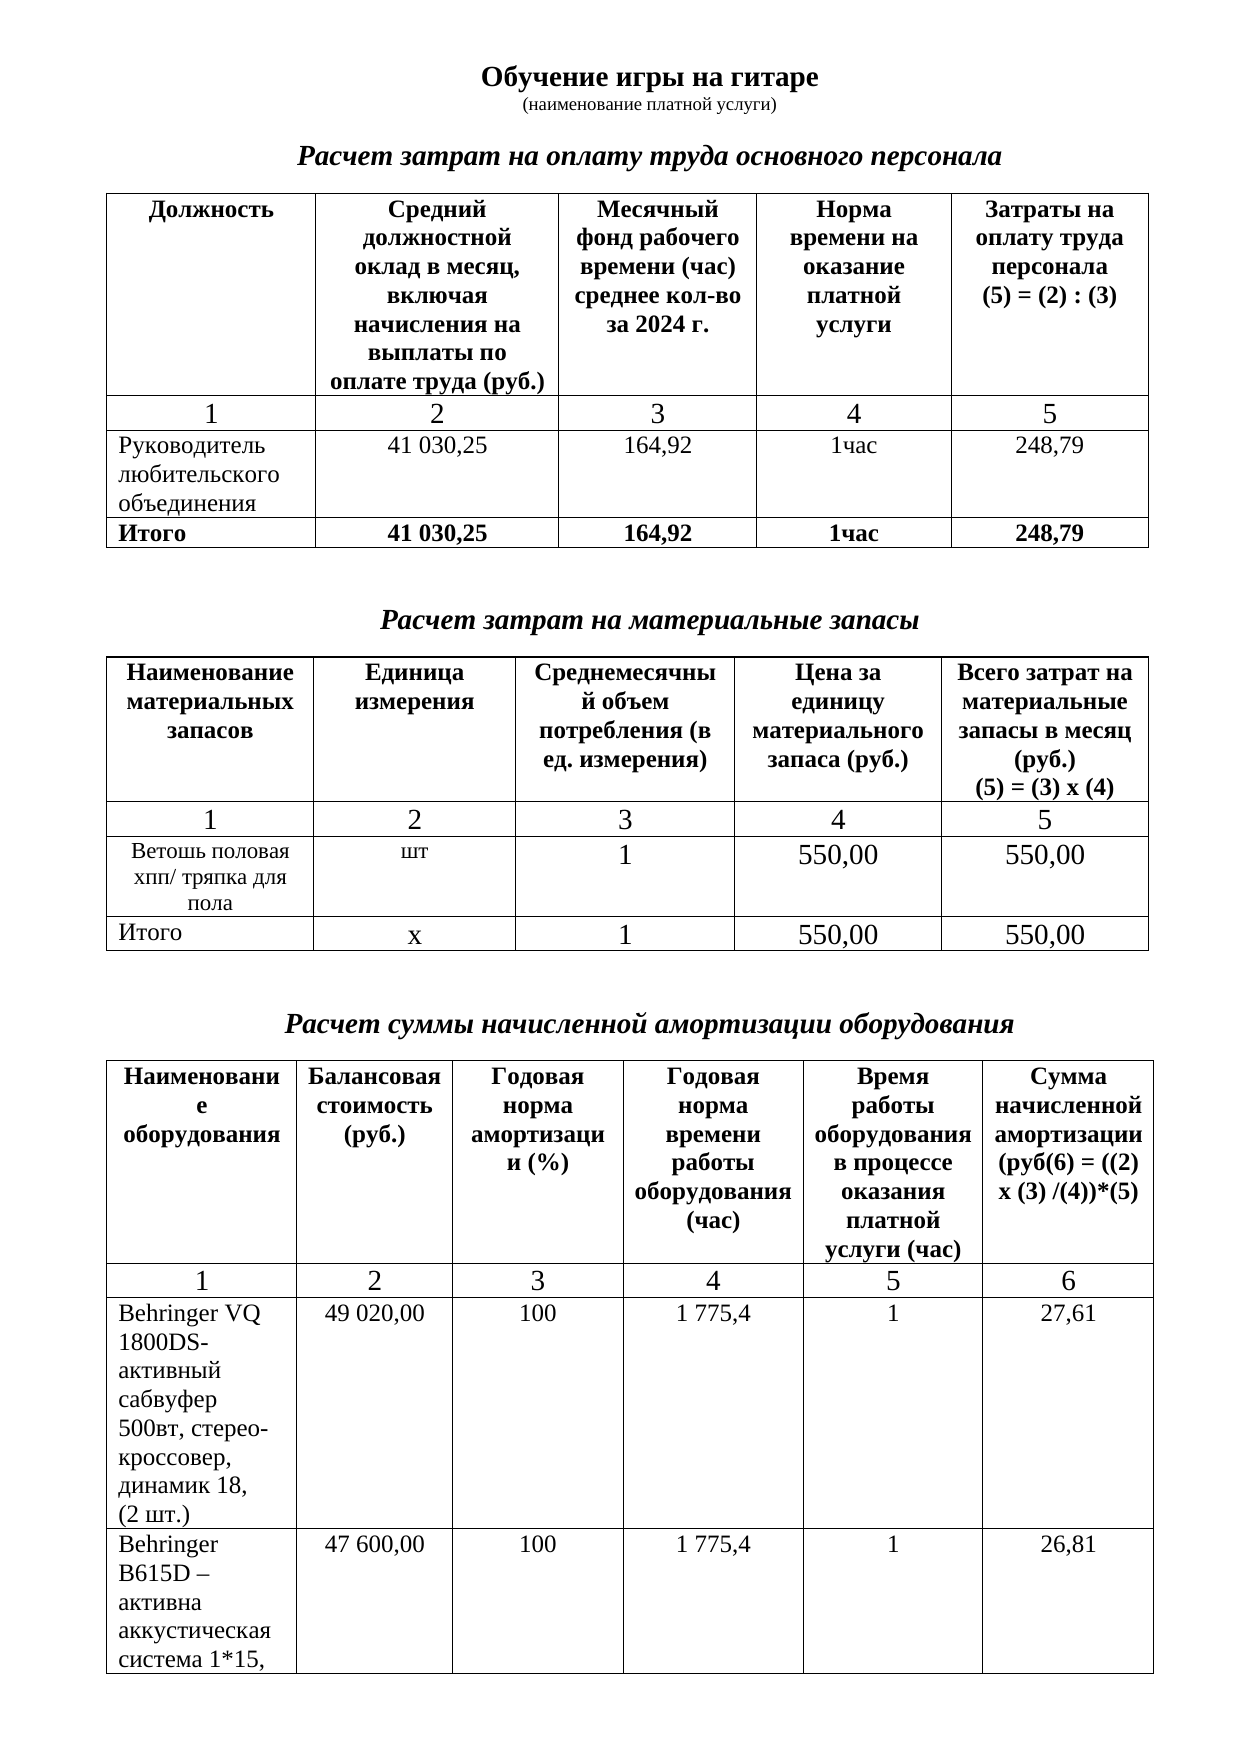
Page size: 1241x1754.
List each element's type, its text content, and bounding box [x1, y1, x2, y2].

table_cell 4 [757, 396, 951, 429]
table_cell 5 [942, 802, 1148, 836]
table_header Сумма начисленной амортизации (руб(6) = ((2) х (3) /(4))*(5) [983, 1061, 1153, 1262]
table_cell 550,00 [942, 837, 1148, 916]
table_cell 5 [952, 396, 1148, 429]
table_header Годовая норма амортизации (%) [453, 1061, 623, 1262]
table_header Годовая норма времени работы оборудования (час) [624, 1061, 803, 1262]
table_cell 3 [516, 802, 734, 836]
table_header Время работы оборудования в процессе оказания платной услуги (час) [804, 1061, 982, 1262]
table_cell 248,79 [952, 431, 1148, 517]
table_cell шт [314, 837, 515, 916]
text Обучение игры на гитаре [118, 59, 1181, 93]
table_cell х [314, 917, 515, 950]
table_cell 550,00 [735, 837, 941, 916]
table_header Должность [107, 194, 315, 395]
table_cell 4 [624, 1264, 803, 1297]
table_cell 41 030,25 [316, 518, 558, 547]
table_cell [107, 1529, 296, 1673]
table_cell 6 [983, 1264, 1153, 1297]
table_header Норма времени на оказание платной услуги [757, 194, 951, 395]
table_header Всего затрат на материальные запасы в месяц (руб.) (5) = (3) х (4) [942, 658, 1148, 801]
table_cell 100 [453, 1529, 623, 1673]
table_cell 1час [757, 431, 951, 517]
table_cell 1 775,4 [624, 1529, 803, 1673]
table_cell 3 [559, 396, 756, 429]
table_cell 1 [107, 1264, 296, 1297]
table_cell 5 [804, 1264, 982, 1297]
table_cell 27,61 [983, 1298, 1153, 1528]
table_cell 1 [804, 1298, 982, 1528]
table_cell 49 020,00 [297, 1298, 452, 1528]
table_cell 3 [453, 1264, 623, 1297]
table_cell 2 [297, 1264, 452, 1297]
text (наименование платной услуги) [118, 93, 1181, 114]
table_header Наименование материальных запасов [107, 658, 313, 801]
table_cell 550,00 [942, 917, 1148, 950]
table_cell 47 600,00 [297, 1529, 452, 1673]
table_header Единица измерения [314, 658, 515, 801]
table_header Наименование оборудования [107, 1061, 296, 1262]
table_cell 1 [516, 917, 734, 950]
table_cell 4 [735, 802, 941, 836]
table_cell 164,92 [559, 431, 756, 517]
table_cell 2 [316, 396, 558, 429]
table_cell 1 [107, 396, 315, 429]
table_cell Итого [107, 518, 315, 547]
text Расчет затрат на материальные запасы [118, 602, 1181, 636]
table_cell 1 [516, 837, 734, 916]
table_cell Ветошь половая хпп/ тряпка для пола [107, 837, 313, 916]
table_header Средний должностной оклад в месяц, включая начисления на выплаты по оплате труда (руб.) [316, 194, 558, 395]
text Расчет затрат на оплату труда основного персонала [118, 138, 1181, 172]
table_header Месячный фонд рабочего времени (час) среднее кол-во за 2024 г. [559, 194, 756, 395]
table_cell 2 [314, 802, 515, 836]
table_cell 41 030,25 [316, 431, 558, 517]
table_cell 1час [757, 518, 951, 547]
table_cell 164,92 [559, 518, 756, 547]
table_header Затраты на оплату труда персонала (5) = (2) : (3) [952, 194, 1148, 395]
table_cell 1 775,4 [624, 1298, 803, 1528]
table_header Цена за единицу материального запаса (руб.) [735, 658, 941, 801]
table_cell Behringer VQ 1800DS-активный сабвуфер 500вт, стерео-кроссовер, динамик 18, (2 шт.) [107, 1298, 296, 1528]
table_cell Итого [107, 917, 313, 950]
table_cell 100 [453, 1298, 623, 1528]
table_cell 26,81 [983, 1529, 1153, 1673]
table_header Балансовая стоимость (руб.) [297, 1061, 452, 1262]
table_cell 1 [107, 802, 313, 836]
table_cell 550,00 [735, 917, 941, 950]
table_cell 248,79 [952, 518, 1148, 547]
table_header Среднемесячный объем потребления (в ед. измерения) [516, 658, 734, 801]
table_cell 1 [804, 1529, 982, 1673]
table_cell Руководитель любительского объединения [107, 431, 315, 517]
text Расчет суммы начисленной амортизации оборудования [118, 1006, 1181, 1039]
